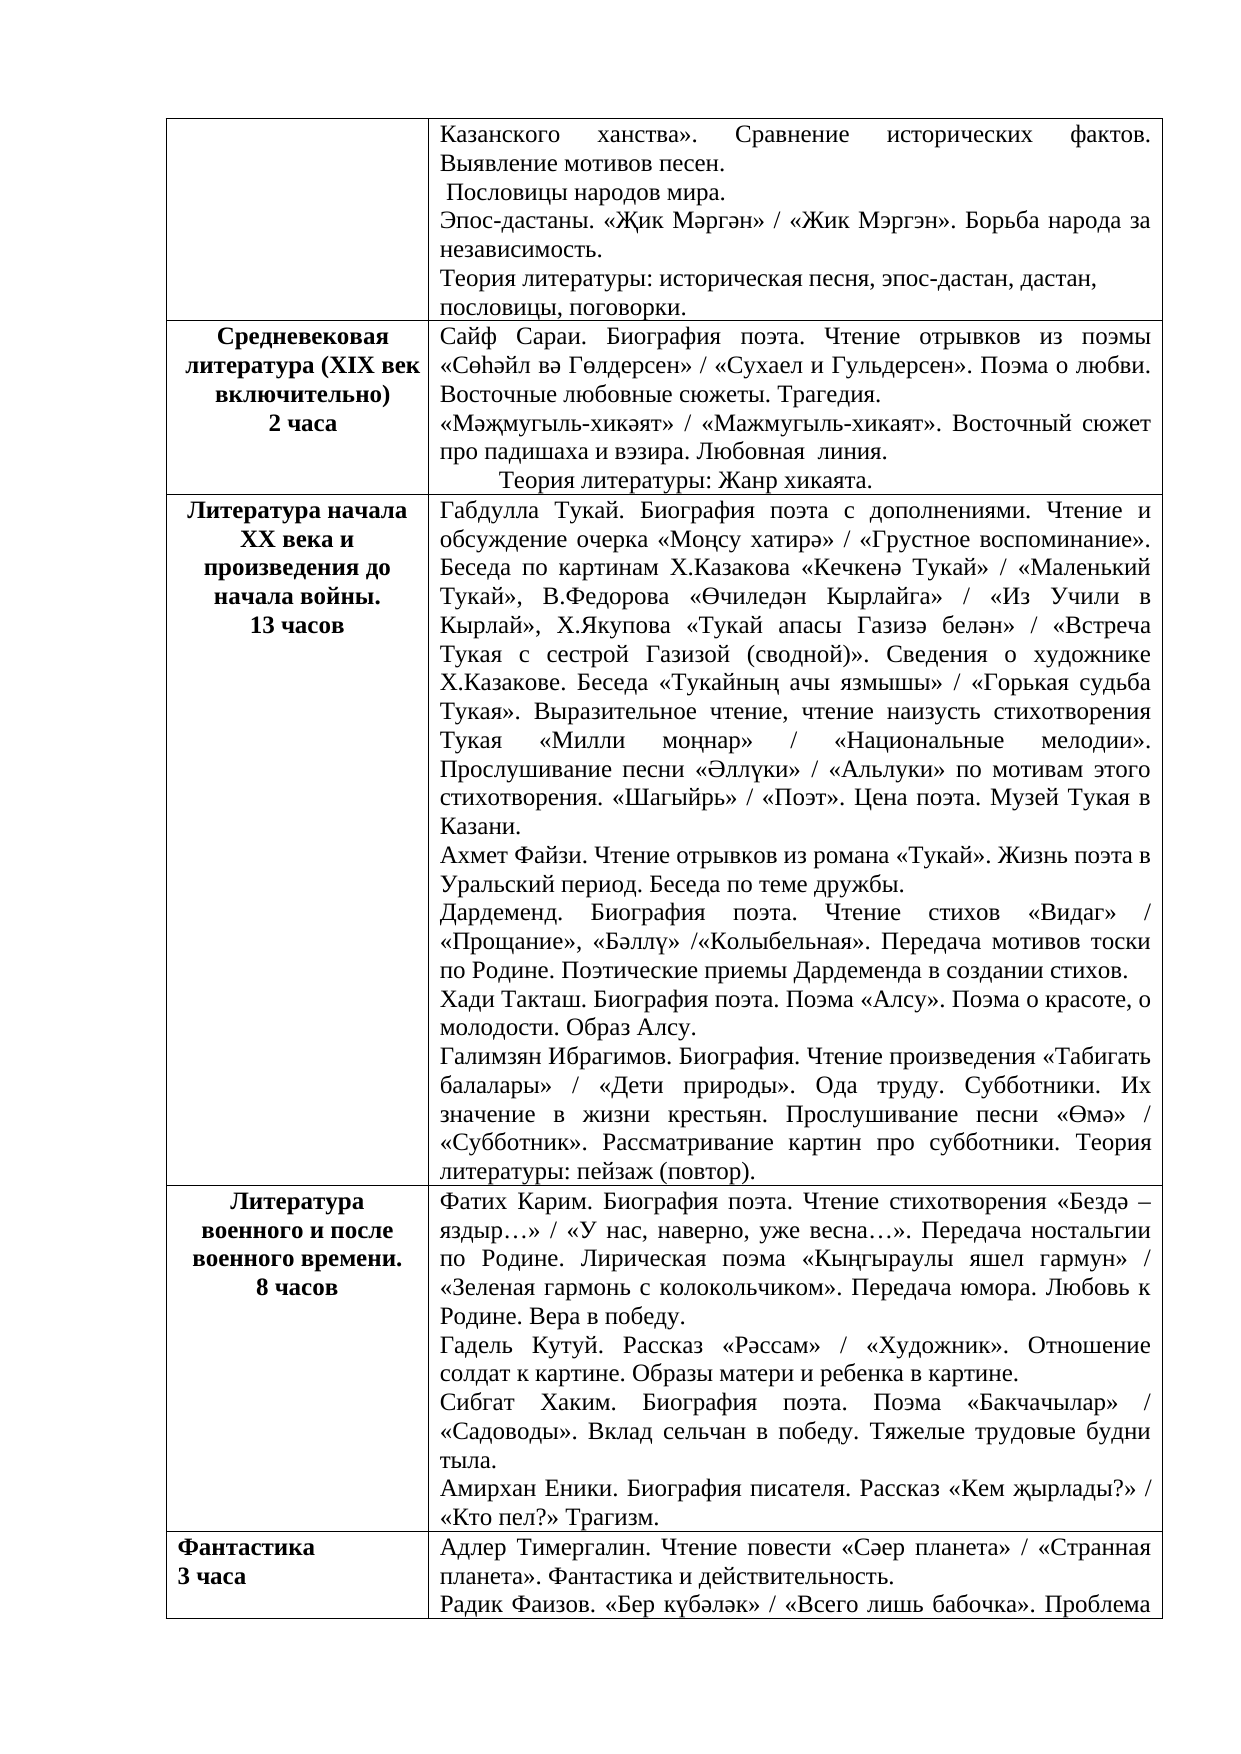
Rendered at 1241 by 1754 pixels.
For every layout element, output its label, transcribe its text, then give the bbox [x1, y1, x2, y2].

table_cell Средневековая литература (XIX век включительно) 2 часа [167, 321, 428, 494]
table_cell Фатих Карим. Биография поэта. Чтение стихотворения «Бездә – яздыр…» / «У нас, наверно, уже весна…». Передача ностальгии по Родине. Лирическая поэма «Кыңгыраулы яшел гармун» / «Зеленая гармонь с колокольчиком». Передача юмора. Любовь к Родине. Вера в победу. Гадель Кутуй. Рассказ «Рәссам» / «Художник». Отношение солдат к картине. Образы матери и ребенка в картине. Сибгат Хаким. Биография поэта. Поэма «Бакчачылар» / «Садоводы». Вклад сельчан в победу. Тяжелые трудовые будни тыла. Амирхан Еники. Биография писателя. Рассказ «Кем җырлады?» / «Кто пел?» Трагизм. [429, 1186, 1162, 1531]
table_cell Литература военного и после военного времени. 8 часов [167, 1186, 428, 1531]
table_cell Габдулла Тукай. Биография поэта с дополнениями. Чтение и обсуждение очерка «Моңсу хатирә» / «Грустное воспоминание». Беседа по картинам Х.Казакова «Кечкенә Тукай» / «Маленький Тукай», В.Федорова «Өчиледән Кырлайга» / «Из Учили в Кырлай», Х.Якупова «Тукай апасы Газизә белән» / «Встреча Тукая с сестрой Газизой (сводной)». Сведения о художнике Х.Казакове. Беседа «Тукайның ачы язмышы» / «Горькая судьба Тукая». Выразительное чтение, чтение наизусть стихотворения Тукая «Милли моңнар» / «Национальные мелодии». Прослушивание песни «Әллүки» / «Альлуки» по мотивам этого стихотворения. «Шагыйрь» / «Поэт». Цена поэта. Музей Тукая в Казани. Ахмет Файзи. Чтение отрывков из романа «Тукай». Жизнь поэта в Уральский период. Беседа по теме дружбы. Дардеменд. Биография поэта. Чтение стихов «Видаг» / «Прощание», «Бәллү» /«Колыбельная». Передача мотивов тоски по Родине. Поэтические приемы Дардеменда в создании стихов. Хади Такташ. Биография поэта. Поэма «Алсу». Поэма о красоте, о молодости. Образ Алсу. Галимзян Ибрагимов. Биография. Чтение произведения «Табигать балалары» / «Дети природы». Ода труду. Субботники. Их значение в жизни крестьян. Прослушивание песни «Өмә» / «Субботник». Рассматривание картин про субботники. Теория литературы: пейзаж (повтор). [429, 495, 1162, 1185]
table_cell Литература начала XX века и произведения до начала войны. 13 часов [167, 495, 428, 1185]
table_cell Фантастика 3 часа [167, 1532, 428, 1618]
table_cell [429, 1532, 1162, 1618]
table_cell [167, 119, 428, 320]
table_cell Сайф Сараи. Биография поэта. Чтение отрывков из поэмы «Сөһәйл вә Гөлдерсен» / «Сухаел и Гульдерсен». Поэма о любви. Восточные любовные сюжеты. Трагедия. «Мәҗмугыль-хикәят» / «Мажмугыль-хикаят». Восточный сюжет про падишаха и вэзира. Любовная линия. Теория литературы: Жанр хикаята. [429, 321, 1162, 494]
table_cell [429, 119, 1162, 320]
